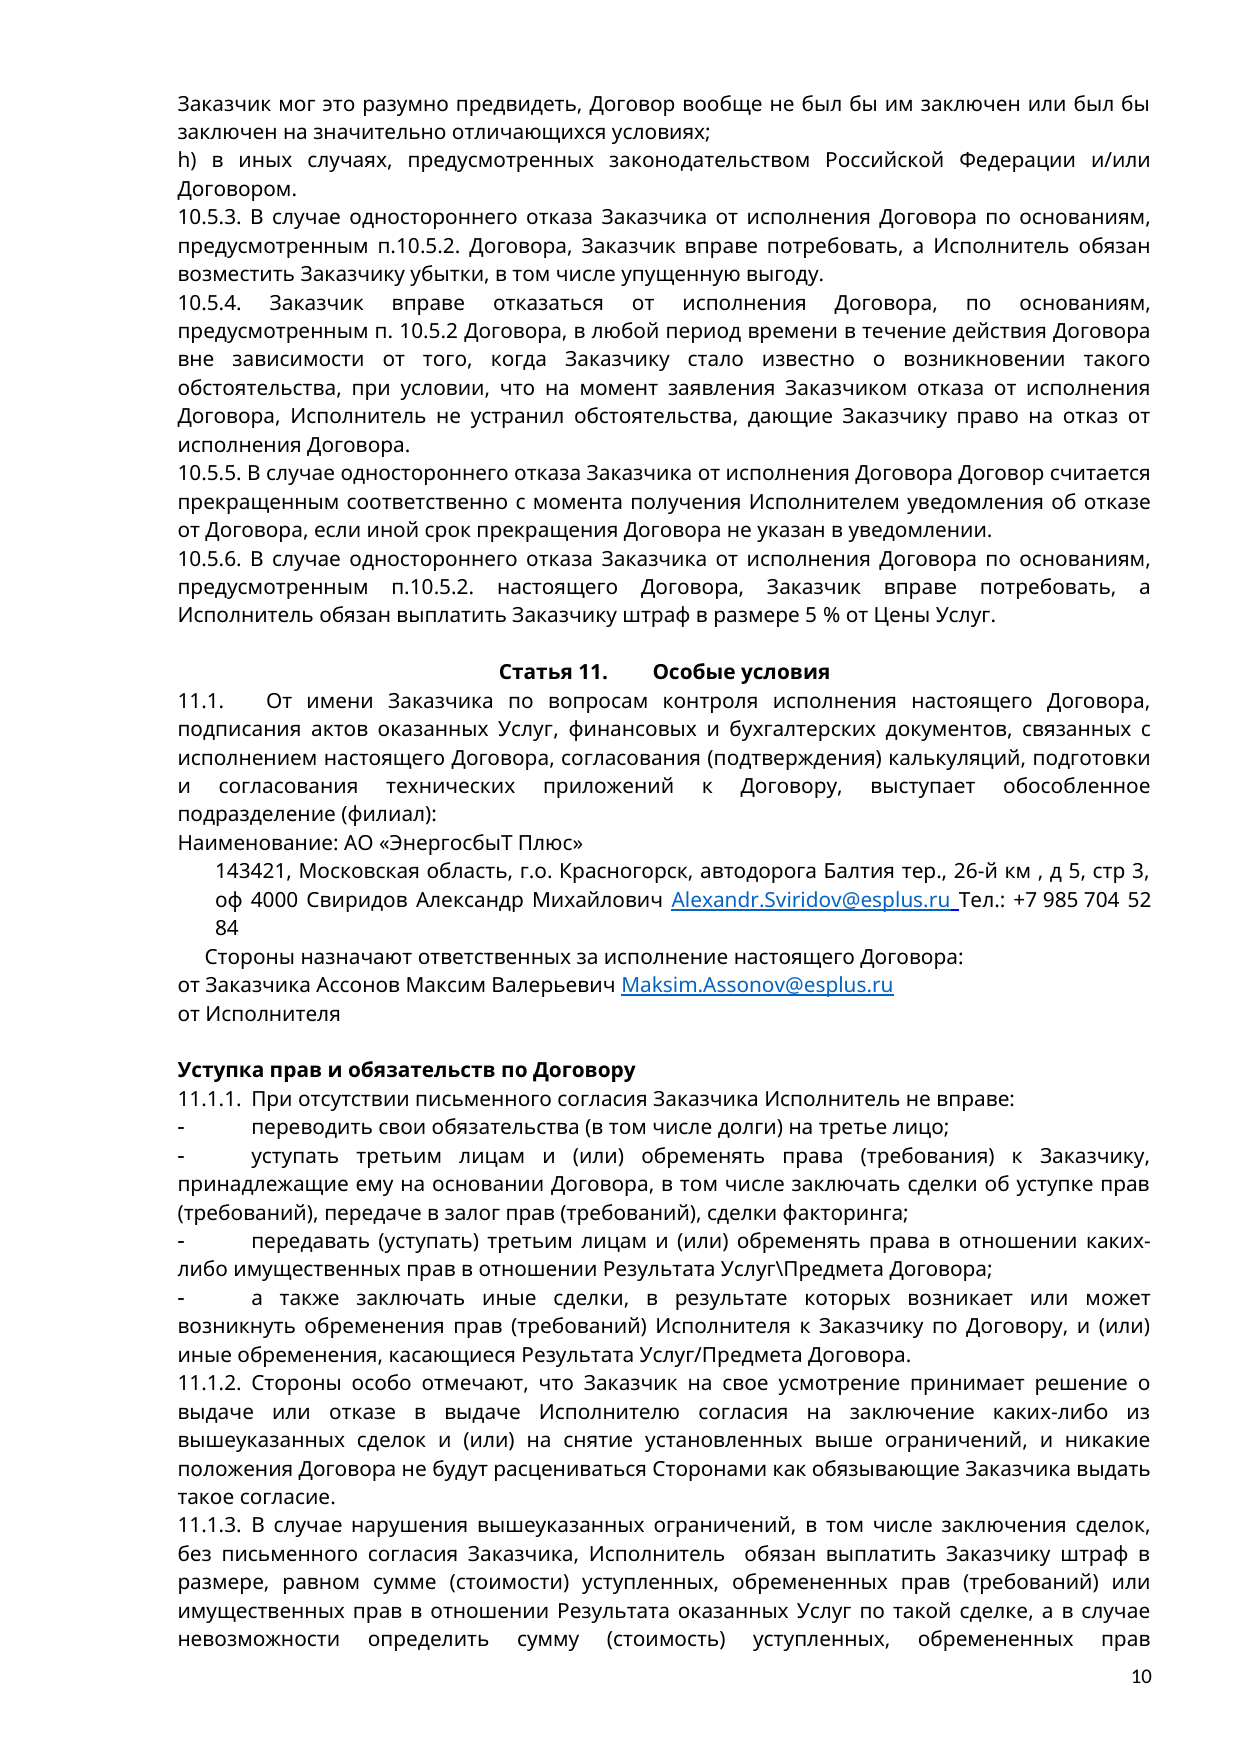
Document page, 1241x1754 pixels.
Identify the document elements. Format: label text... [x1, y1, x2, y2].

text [177, 89, 1152, 146]
text 143421, Московская область, г.о. Красногорск, автодорога Балтия тер., 26-й км , д 5, стр 3, оф 4000 Свиридов Александр Михайлович Alexandr.Sviridov@esplus.ru Тел.: +7 985 704 52 84 [215, 856, 1152, 942]
text Стороны назначают ответственных за исполнение настоящего Договора: [177, 942, 1152, 970]
list От имени Заказчика по вопросам контроля исполнения настоящего Договора, подписания актов оказанных Услуг, финансовых и бухгалтерских документов, связанных с исполнением настоящего Договора, согласования (подтверждения) калькуляций, подготовки и согласования технических приложений к Договору, выступает обособленное подразделение (филиал): [177, 686, 1152, 828]
text Уступка прав и обязательств по Договору [177, 1056, 1152, 1084]
text h) в иных случаях, предусмотренных законодательством Российской Федерации и/или Договором. [177, 146, 1152, 202]
list уступать третьим лицам и (или) обременять права (требования) к Заказчику, принадлежащие ему на основании Договора, в том числе заключать сделки об уступке прав (требований), передаче в залог прав (требований), сделки факторинга; [177, 1141, 1152, 1226]
text от Исполнителя [177, 999, 1152, 1027]
list При отсутствии письменного согласия Заказчика Исполнитель не вправе: [177, 1084, 1152, 1112]
text от Заказчика Ассонов Максим Валерьевич Maksim.Assonov@esplus.ru [177, 970, 1152, 999]
text 10.5.3. В случае одностороннего отказа Заказчика от исполнения Договора по основаниям, предусмотренным п.10.5.2. Договора, Заказчик вправе потребовать, а Исполнитель обязан возместить Заказчику убытки, в том числе упущенную выгоду. [177, 202, 1152, 288]
list передавать (уступать) третьим лицам и (или) обременять права в отношении каких-либо имущественных прав в отношении Результата Услуг\Предмета Договора; [177, 1226, 1152, 1283]
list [177, 1511, 1152, 1653]
text Наименование: АО «ЭнергосбыТ Плюс» [177, 828, 1152, 856]
text 10.5.5. В случае одностороннего отказа Заказчика от исполнения Договора Договор считается прекращенным соответственно с момента получения Исполнителем уведомления об отказе от Договора, если иной срок прекращения Договора не указан в уведомлении. [177, 458, 1152, 544]
text 10.5.4. Заказчик вправе отказаться от исполнения Договора, по основаниям, предусмотренным п. 10.5.2 Договора, в любой период времени в течение действия Договора вне зависимости от того, когда Заказчику стало известно о возникновении такого обстоятельства, при условии, что на момент заявления Заказчиком отказа от исполнения Договора, Исполнитель не устранил обстоятельства, дающие Заказчику право на отказ от исполнения Договора. [177, 288, 1152, 458]
list Стороны особо отмечают, что Заказчик на свое усмотрение принимает решение о выдаче или отказе в выдаче Исполнителю согласия на заключение каких-либо из вышеуказанных сделок и (или) на снятие установленных выше ограничений, и никакие положения Договора не будут расцениваться Сторонами как обязывающие Заказчика выдать такое согласие. [177, 1368, 1152, 1511]
text 10.5.6. В случае одностороннего отказа Заказчика от исполнения Договора по основаниям, предусмотренным п.10.5.2. настоящего Договора, Заказчик вправе потребовать, а Исполнитель обязан выплатить Заказчику штраф в размере 5 % от Цены Услуг. [177, 544, 1152, 629]
list а также заключать иные сделки, в результате которых возникает или может возникнуть обременения прав (требований) Исполнителя к Заказчику по Договору, и (или) иные обременения, касающиеся Результата Услуг/Предмета Договора. [177, 1283, 1152, 1368]
list переводить свои обязательства (в том числе долги) на третье лицо; [177, 1112, 1152, 1141]
subtitle Особые условия [177, 657, 1152, 686]
